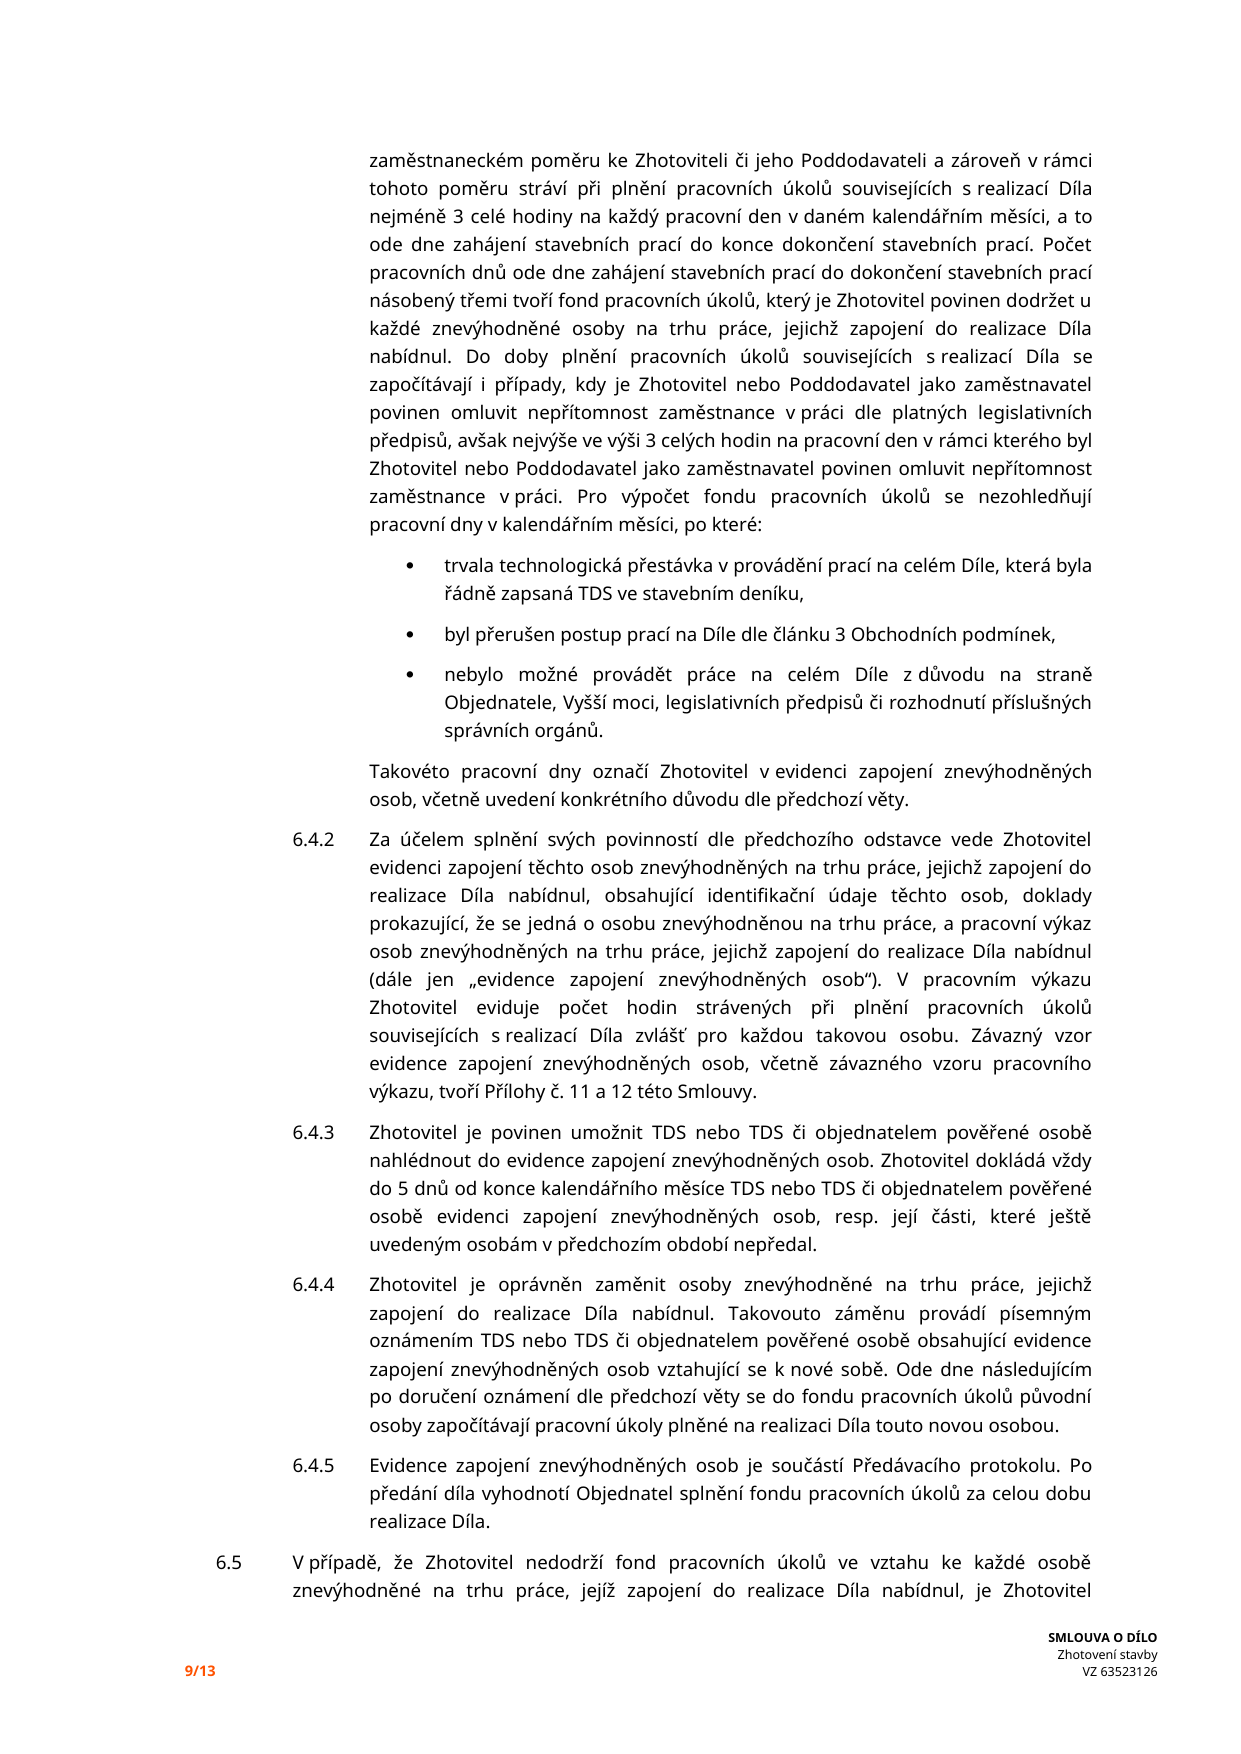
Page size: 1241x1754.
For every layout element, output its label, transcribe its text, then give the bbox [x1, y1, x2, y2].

list nebylo možné provádět práce na celém Díle z důvodu na straně Objednatele, Vyšší moci, legislativních předpisů či rozhodnutí příslušných správních orgánů. [407, 661, 1093, 743]
list trvala technologická přestávka v provádění prací na celém Díle, která byla řádně zapsaná TDS ve stavebním deníku, [407, 552, 1093, 606]
list byl přerušen postup prací na Díle dle článku 3 Obchodních podmínek, [407, 621, 1093, 646]
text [216, 1549, 1093, 1602]
list Takovéto pracovní dny označí Zhotovitel v evidenci zapojení znevýhodněných osob, včetně uvedení konkrétního důvodu dle předchozí věty. [369, 758, 1093, 811]
text Evidence zapojení znevýhodněných osob je součástí Předávacího protokolu. Po předání díla vyhodnotí Objednatel splnění fondu pracovních úkolů za celou dobu realizace Díla. [292, 1452, 1093, 1534]
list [292, 147, 1093, 537]
text Zhotovitel je povinen umožnit TDS nebo TDS či objednatelem pověřené osobě nahlédnout do evidence zapojení znevýhodněných osob. Zhotovitel dokládá vždy do 5 dnů od konce kalendářního měsíce TDS nebo TDS či objednatelem pověřené osobě evidenci zapojení znevýhodněných osob, resp. její části, které ještě uvedeným osobám v předchozím období nepředal. [292, 1119, 1093, 1257]
text Za účelem splnění svých povinností dle předchozího odstavce vede Zhotovitel evidenci zapojení těchto osob znevýhodněných na trhu práce, jejichž zapojení do realizace Díla nabídnul, obsahující identifikační údaje těchto osob, doklady prokazující, že se jedná o osobu znevýhodněnou na trhu práce, a pracovní výkaz osob znevýhodněných na trhu práce, jejichž zapojení do realizace Díla nabídnul (dále jen „evidence zapojení znevýhodněných osob“). V pracovním výkazu Zhotovitel eviduje počet hodin strávených při plnění pracovních úkolů souvisejících s realizací Díla zvlášť pro každou takovou osobu. Závazný vzor evidence zapojení znevýhodněných osob, včetně závazného vzoru pracovního výkazu, tvoří Přílohy č. 11 a 12 této Smlouvy. [292, 826, 1093, 1104]
text Zhotovitel je oprávněn zaměnit osoby znevýhodněné na trhu práce, jejichž zapojení do realizace Díla nabídnul. Takovouto záměnu provádí písemným oznámením TDS nebo TDS či objednatelem pověřené osobě obsahující evidence zapojení znevýhodněných osob vztahující se k nové sobě. Ode dne následujícím po doručení oznámení dle předchozí věty se do fondu pracovních úkolů původní osoby započítávají pracovní úkoly plněné na realizaci Díla touto novou osobou. [292, 1272, 1093, 1437]
